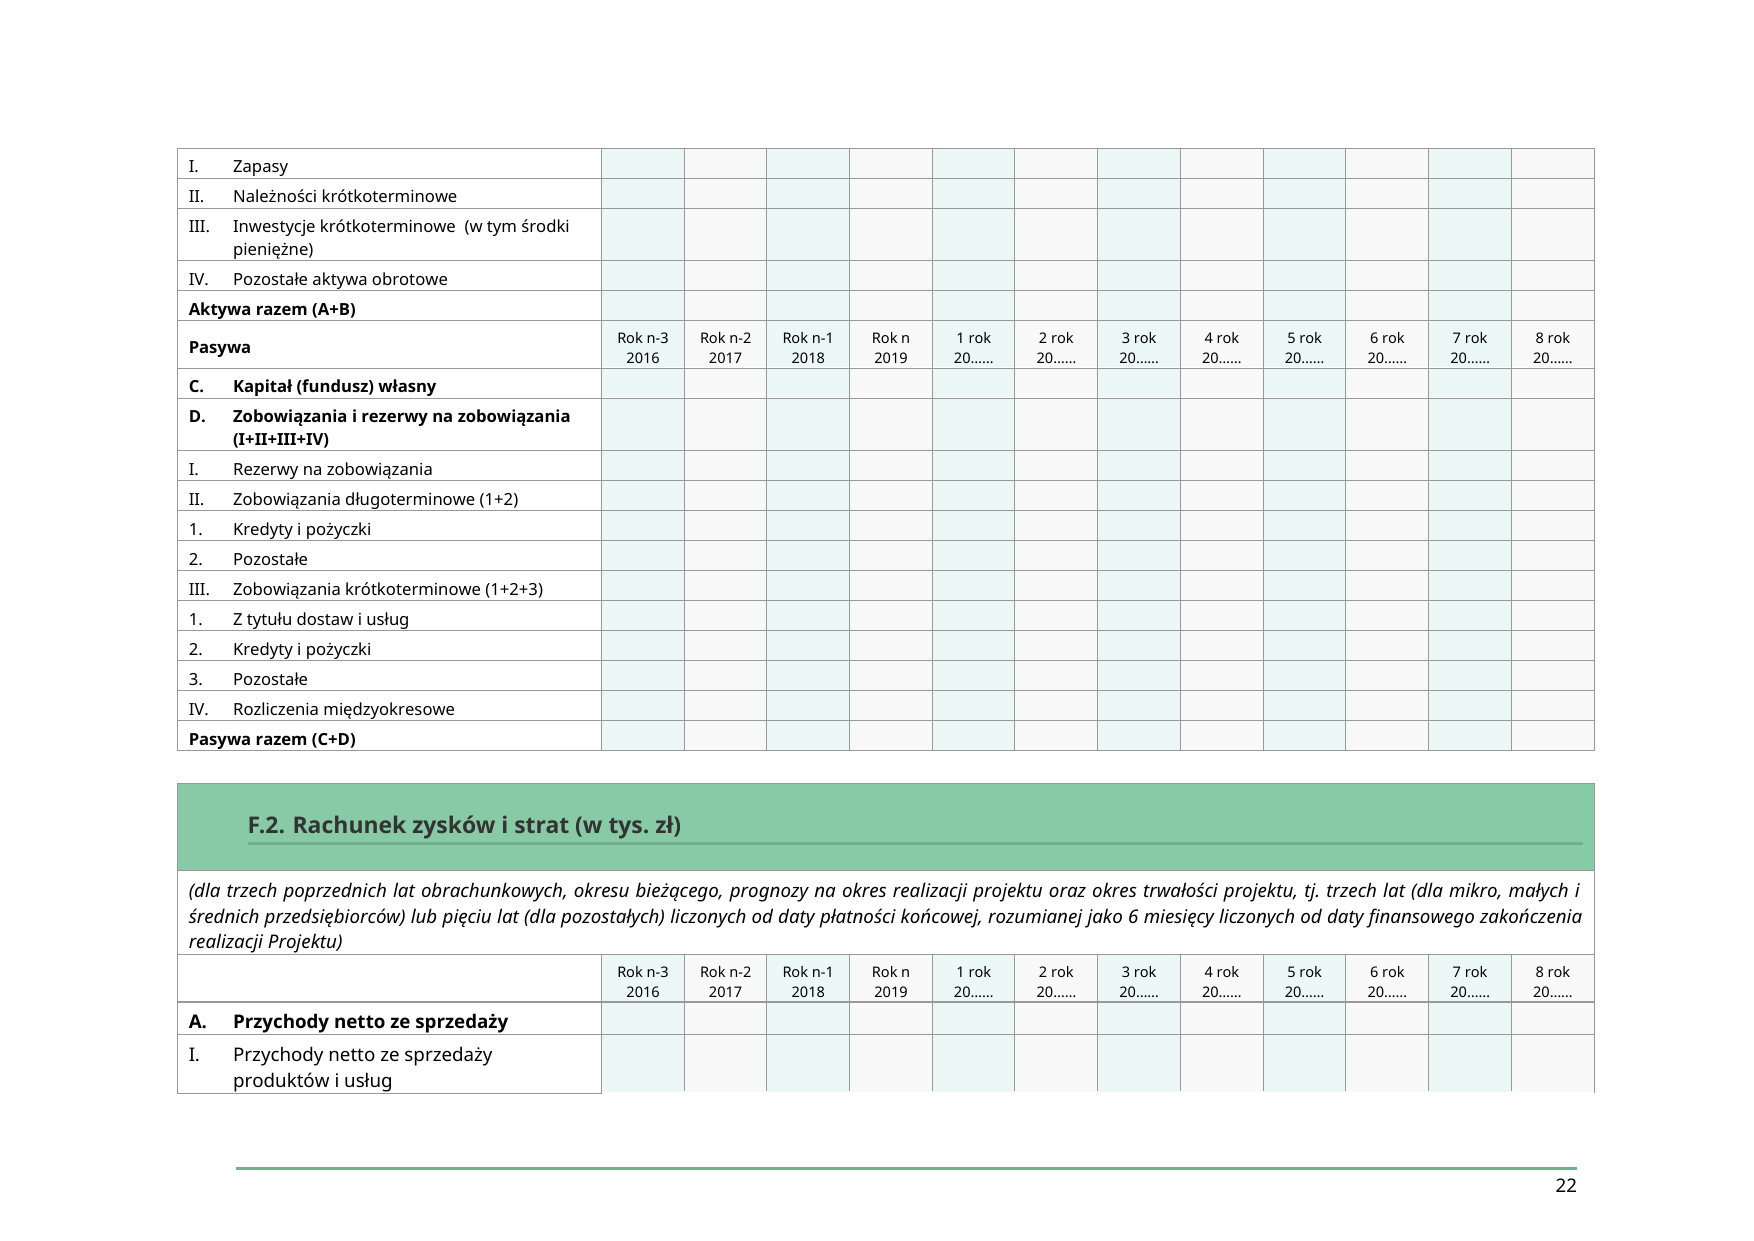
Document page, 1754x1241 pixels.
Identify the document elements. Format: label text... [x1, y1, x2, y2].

table_cell [933, 291, 1014, 320]
table_cell [1429, 601, 1511, 630]
table_cell (dla trzech poprzednich lat obrachunkowych, okresu bieżącego, prognozy na okres realizacji projektu oraz okres trwałości projektu, tj. trzech lat (dla mikro, małych i średnich przedsiębiorców) lub pięciu lat (dla pozostałych) liczonych od daty płatności końcowej, rozumianej jako 6 miesięcy liczonych od daty finansowego zakończenia realizacji Projektu) [178, 871, 1594, 954]
table_cell [685, 481, 766, 510]
table_cell 8 rok 20…… [1512, 955, 1594, 1001]
table_cell [767, 661, 849, 690]
table_cell [1098, 1035, 1180, 1092]
table_cell [1512, 369, 1594, 397]
table_cell [1512, 179, 1594, 208]
table_cell [1015, 481, 1097, 510]
table_cell [1015, 511, 1097, 540]
table_cell [1264, 721, 1345, 750]
table_cell [685, 661, 766, 690]
table_cell [685, 291, 766, 320]
table_cell [1098, 721, 1180, 750]
table_cell 3 rok 20…… [1098, 321, 1180, 367]
table_cell [1015, 631, 1097, 660]
table_cell [685, 149, 766, 178]
table_cell [602, 511, 684, 540]
table_cell Pasywa [178, 321, 601, 367]
table_cell [1264, 661, 1345, 690]
table_cell [849, 1035, 932, 1092]
table_cell [1512, 209, 1594, 260]
table_cell [1512, 261, 1594, 290]
table_cell [1181, 399, 1263, 450]
table_cell [1098, 451, 1180, 480]
table_cell [1181, 631, 1263, 660]
table_cell [1098, 571, 1180, 600]
table_cell [933, 369, 1014, 397]
table_cell III. Inwestycje krótkoterminowe (w tym środki pieniężne) [178, 209, 601, 260]
table_cell 2 rok 20…… [1015, 955, 1097, 1001]
table_cell [850, 601, 932, 630]
table_cell [602, 541, 684, 570]
table_cell Rok n-2 2017 [685, 321, 766, 367]
table_cell 6 rok 20…… [1346, 321, 1428, 367]
table_cell [685, 631, 766, 660]
table_cell [850, 291, 932, 320]
table_cell [767, 149, 849, 178]
table_cell [933, 721, 1014, 750]
table_cell 3. Pozostałe [178, 661, 601, 690]
table_cell [1346, 691, 1428, 720]
table_cell [767, 601, 849, 630]
table_cell [933, 511, 1014, 540]
table_cell [850, 541, 932, 570]
table_cell Rok n-2 2017 [685, 955, 766, 1001]
table_cell [1512, 661, 1594, 690]
table_cell [1098, 511, 1180, 540]
table_cell Rok n 2019 [850, 955, 932, 1001]
table_cell 2. Kredyty i pożyczki [178, 631, 601, 660]
table_cell [1015, 661, 1097, 690]
table_cell [1512, 481, 1594, 510]
table_cell [1264, 481, 1345, 510]
table_cell III. Zobowiązania krótkoterminowe (1+2+3) [178, 571, 601, 600]
table_cell [602, 601, 684, 630]
table_cell [933, 261, 1014, 290]
table_cell [767, 399, 849, 450]
table_cell [850, 691, 932, 720]
table_cell [602, 661, 684, 690]
table_cell [767, 541, 849, 570]
table_cell [1264, 511, 1345, 540]
table_cell [1346, 399, 1428, 450]
table_cell [1512, 691, 1594, 720]
table_cell IV. Rozliczenia międzyokresowe [178, 691, 601, 720]
table_cell [1429, 1035, 1511, 1092]
table_cell [1429, 661, 1511, 690]
table_cell [1346, 179, 1428, 208]
table_cell [685, 691, 766, 720]
table_cell 7 rok 20…… [1429, 955, 1511, 1001]
table_cell [685, 541, 766, 570]
table_cell [1098, 631, 1180, 660]
table_cell [1015, 601, 1097, 630]
table_cell 2. Pozostałe [178, 541, 601, 570]
table_cell Rok n-1 2018 [767, 321, 849, 367]
table_cell 1. Kredyty i pożyczki [178, 511, 601, 540]
table_cell II. Należności krótkoterminowe [178, 179, 601, 208]
table_cell [933, 691, 1014, 720]
table_cell [1098, 1003, 1180, 1034]
table_cell [1015, 541, 1097, 570]
table_cell [1429, 179, 1511, 208]
table_cell [1264, 631, 1345, 660]
table_cell [1346, 369, 1428, 397]
table_cell [1429, 369, 1511, 397]
table_cell [602, 451, 684, 480]
table_cell [1015, 571, 1097, 600]
table_cell [1264, 369, 1345, 397]
table_cell [1181, 209, 1263, 260]
table_cell [1429, 631, 1511, 660]
table_cell [1264, 571, 1345, 600]
table_cell [1015, 721, 1097, 750]
table_cell 6 rok 20…… [1346, 955, 1428, 1001]
table_cell [1512, 149, 1594, 178]
table_cell [685, 1003, 766, 1034]
table_cell [1346, 511, 1428, 540]
table_cell [1512, 721, 1594, 750]
table_cell [1264, 291, 1345, 320]
table_cell [1429, 721, 1511, 750]
table_cell 1 rok 20…… [933, 321, 1014, 367]
table_cell [850, 261, 932, 290]
table_cell [685, 369, 766, 397]
table_cell [1098, 179, 1180, 208]
table_cell [1098, 541, 1180, 570]
table_cell [1181, 571, 1263, 600]
table_cell Rok n-3 2016 [602, 955, 684, 1001]
table_cell [1264, 209, 1345, 260]
table_cell I. Rezerwy na zobowiązania [178, 451, 601, 480]
table_cell [1098, 291, 1180, 320]
table_cell [933, 1003, 1014, 1034]
table_cell [1346, 631, 1428, 660]
table_cell [1512, 511, 1594, 540]
table_cell [1098, 149, 1180, 178]
table_cell 5 rok 20…… [1264, 955, 1345, 1001]
table_cell [767, 721, 849, 750]
table_cell C. Kapitał (fundusz) własny [178, 369, 601, 397]
table_cell [1511, 1035, 1594, 1092]
table_cell [1181, 721, 1263, 750]
table_cell [1346, 209, 1428, 260]
table_cell [1015, 149, 1097, 178]
table_cell [1098, 209, 1180, 260]
table_cell [1264, 691, 1345, 720]
table_cell [1346, 721, 1428, 750]
table_cell [1181, 601, 1263, 630]
table_cell [1098, 399, 1180, 450]
table_cell [767, 481, 849, 510]
table_cell [1181, 369, 1263, 397]
table_cell [685, 601, 766, 630]
table_cell [1181, 511, 1263, 540]
table_cell [685, 209, 766, 260]
table_cell A. Przychody netto ze sprzedaży [178, 1003, 601, 1034]
table_cell [767, 291, 849, 320]
table_cell [1181, 1003, 1263, 1034]
table_cell [602, 1035, 684, 1092]
table_cell 4 rok 20…… [1181, 955, 1263, 1001]
table_cell [685, 511, 766, 540]
table_cell [1180, 1035, 1263, 1092]
table_cell [1512, 451, 1594, 480]
table_cell [1346, 451, 1428, 480]
table_cell [1181, 661, 1263, 690]
table_cell [1181, 451, 1263, 480]
table_cell [1512, 291, 1594, 320]
table_cell 5 rok 20…… [1264, 321, 1345, 367]
table_cell Rok n 2019 [850, 321, 932, 367]
table_cell [933, 631, 1014, 660]
table_cell [1429, 511, 1511, 540]
table_cell [767, 369, 849, 397]
table_cell [1429, 149, 1511, 178]
table_cell [1264, 601, 1345, 630]
table_cell [602, 261, 684, 290]
table_cell I. Przychody netto ze sprzedaży produktów i usług [178, 1035, 601, 1092]
table_cell [1015, 291, 1097, 320]
table_cell [1346, 1035, 1428, 1092]
table_cell 7 rok 20…… [1429, 321, 1511, 367]
table_cell [602, 209, 684, 260]
table_cell [850, 369, 932, 397]
table_cell [685, 571, 766, 600]
table_cell [933, 209, 1014, 260]
table_cell [1264, 149, 1345, 178]
table_cell [1429, 541, 1511, 570]
table_cell [933, 661, 1014, 690]
table_cell [1429, 1003, 1511, 1034]
table_cell [1015, 1003, 1097, 1034]
table_cell [933, 541, 1014, 570]
table_cell [1098, 601, 1180, 630]
table_cell [602, 571, 684, 600]
table_cell [767, 261, 849, 290]
table_cell [1181, 179, 1263, 208]
table_cell [933, 601, 1014, 630]
table_cell [602, 399, 684, 450]
table_cell II. Zobowiązania długoterminowe (1+2) [178, 481, 601, 510]
table_header Rachunek zysków i strat (w tys. zł) [178, 784, 1594, 870]
table_cell [178, 955, 601, 1001]
table_cell [685, 261, 766, 290]
table_cell [1098, 481, 1180, 510]
table_cell [1512, 541, 1594, 570]
table_cell [767, 1003, 849, 1034]
table_cell [1181, 291, 1263, 320]
table_cell [602, 1003, 684, 1034]
table_cell [1346, 601, 1428, 630]
table_cell [1263, 1035, 1346, 1092]
table_cell [685, 721, 766, 750]
table_cell [1098, 369, 1180, 397]
table_cell [1429, 399, 1511, 450]
table_cell [602, 149, 684, 178]
table_cell [602, 631, 684, 660]
table_cell [1181, 149, 1263, 178]
table_cell [850, 451, 932, 480]
table_cell [1512, 601, 1594, 630]
table_cell [1429, 261, 1511, 290]
table_cell [1512, 1003, 1594, 1034]
table_cell [933, 451, 1014, 480]
table_cell [850, 209, 932, 260]
table_cell [685, 451, 766, 480]
table_cell [1015, 399, 1097, 450]
table_cell D. Zobowiązania i rezerwy na zobowiązania (I+II+III+IV) [178, 399, 601, 450]
table_cell [1264, 451, 1345, 480]
table_cell [1098, 661, 1180, 690]
table_cell [1346, 261, 1428, 290]
table_cell [933, 399, 1014, 450]
table_cell [850, 511, 932, 540]
table_cell [850, 571, 932, 600]
table_cell [1181, 261, 1263, 290]
table_cell 1 rok 20…… [933, 955, 1014, 1001]
table_cell [1429, 209, 1511, 260]
table_cell 4 rok 20…… [1181, 321, 1263, 367]
table_cell [1346, 291, 1428, 320]
table_cell [1181, 691, 1263, 720]
table_cell [602, 369, 684, 397]
table_cell [1015, 691, 1097, 720]
table_cell I. Zapasy [178, 149, 601, 178]
table_cell 8 rok 20…… [1512, 321, 1594, 367]
table_cell [602, 691, 684, 720]
table_cell [1346, 481, 1428, 510]
table_cell [1429, 451, 1511, 480]
table_cell [685, 179, 766, 208]
table_cell [602, 481, 684, 510]
table_cell [1264, 1003, 1345, 1034]
table_cell [1346, 571, 1428, 600]
table_cell [933, 481, 1014, 510]
table_cell [1429, 571, 1511, 600]
table_cell [602, 179, 684, 208]
table_cell [767, 571, 849, 600]
table_cell [1512, 399, 1594, 450]
table_cell [767, 691, 849, 720]
table_cell [1429, 481, 1511, 510]
table_cell [932, 1035, 1015, 1092]
table_cell [767, 179, 849, 208]
table_cell 3 rok 20…… [1098, 955, 1180, 1001]
table_cell [685, 399, 766, 450]
table_cell [1098, 691, 1180, 720]
table_cell [1015, 451, 1097, 480]
table_cell [1346, 1003, 1428, 1034]
table_cell [850, 149, 932, 178]
table_cell [1015, 179, 1097, 208]
table_cell Aktywa razem (A+B) [178, 291, 601, 320]
table_cell [767, 511, 849, 540]
table_cell [767, 631, 849, 660]
table_cell [1346, 661, 1428, 690]
table_cell [1015, 261, 1097, 290]
table_cell [850, 1003, 932, 1034]
table_cell [1098, 261, 1180, 290]
table_cell [850, 661, 932, 690]
table_cell [1512, 631, 1594, 660]
table_cell [1264, 261, 1345, 290]
table_cell [850, 481, 932, 510]
table_cell [602, 721, 684, 750]
table_cell [767, 1035, 849, 1092]
table_cell [602, 291, 684, 320]
table_cell [850, 631, 932, 660]
table_cell [850, 399, 932, 450]
table_cell [1512, 571, 1594, 600]
table_cell [1264, 179, 1345, 208]
table_cell [1015, 1035, 1097, 1092]
table_cell [1264, 541, 1345, 570]
table_cell [1015, 209, 1097, 260]
table_cell [1181, 481, 1263, 510]
table_cell [767, 451, 849, 480]
table_cell Rok n-3 2016 [602, 321, 684, 367]
table_cell [933, 179, 1014, 208]
table_cell [933, 571, 1014, 600]
table_cell [767, 209, 849, 260]
table_cell Rok n-1 2018 [767, 955, 849, 1001]
table_cell [1429, 691, 1511, 720]
table_cell [850, 721, 932, 750]
table_cell [1181, 541, 1263, 570]
table_cell Pasywa razem (C+D) [178, 721, 601, 750]
table_cell [1264, 399, 1345, 450]
table_cell [1346, 149, 1428, 178]
table_cell [1429, 291, 1511, 320]
table_cell [684, 1035, 767, 1092]
table_cell [1015, 369, 1097, 397]
table_cell [1346, 541, 1428, 570]
table_cell 2 rok 20…… [1015, 321, 1097, 367]
table_cell IV. Pozostałe aktywa obrotowe [178, 261, 601, 290]
table_cell [933, 149, 1014, 178]
table_cell 1. Z tytułu dostaw i usług [178, 601, 601, 630]
table_cell [850, 179, 932, 208]
